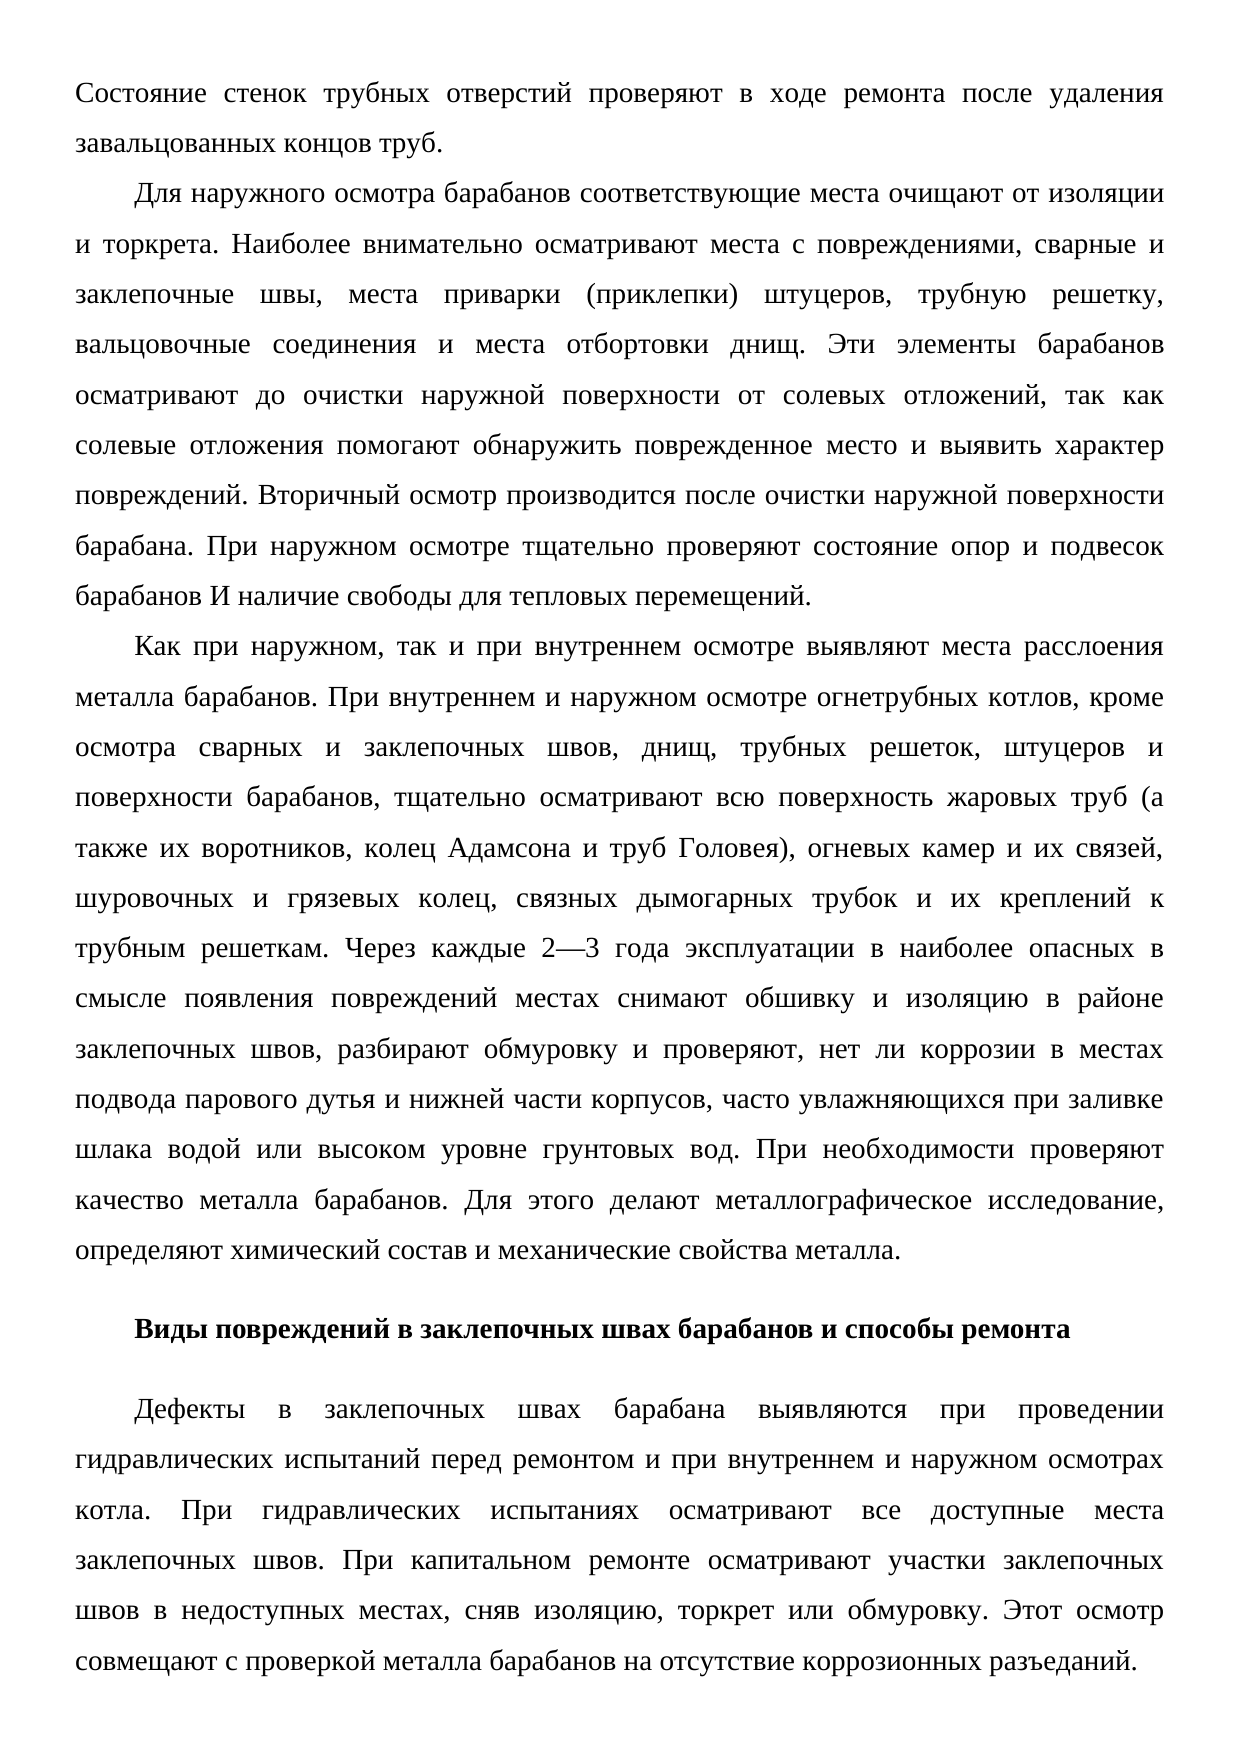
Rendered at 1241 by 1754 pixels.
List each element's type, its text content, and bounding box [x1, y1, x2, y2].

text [75, 75, 1165, 159]
text Для наружного осмотра барабанов соответствующие места очищают от изоляции и торкрета. Наиболее внимательно осматривают места с повреждениями, сварные и заклепочные швы, места приварки (приклепки) штуцеров, трубную решетку, вальцовочные соединения и места отбортовки днищ. Эти элементы барабанов осматривают до очистки наружной поверхности от солевых отложений, так как солевые отложения помогают обнаружить поврежденное место и выявить характер повреждений. Вторичный осмотр производится после очистки наружной поверхности барабана. При наружном осмотре тщательно проверяют состояние опор и подвесок барабанов И наличие свободы для тепловых перемещений. [75, 176, 1165, 612]
subtitle Виды повреждений в заклепочных швах барабанов и способы ремонта [75, 1312, 1165, 1345]
text Дефекты в заклепочных швах барабана выявляются при проведении гидравлических испытаний перед ремонтом и при внутреннем и наружном осмотрах котла. При гидравлических испытаниях осматривают все доступные места заклепочных швов. При капитальном ремонте осматривают участки заклепочных швов в недоступных местах, сняв изоляцию, торкрет или обмуровку. Этот осмотр совмещают с проверкой металла барабанов на отсутствие коррозионных разъеданий. [75, 1391, 1165, 1676]
text Как при наружном, так и при внутреннем осмотре выявляют места расслоения металла барабанов. При внутреннем и наружном осмотре огнетрубных котлов, кроме осмотра сварных и заклепочных швов, днищ, трубных решеток, штуцеров и поверхности барабанов, тщательно осматривают всю поверхность жаровых труб (а также их воротников, колец Адамсона и труб Головея), огневых камер и их связей, шуровочных и грязевых колец, связных дымогарных трубок и их креплений к трубным решеткам. Через каждые 2—3 года эксплуатации в наиболее опасных в смысле появления повреждений местах снимают обшивку и изоляцию в районе заклепочных швов, разбирают обмуровку и проверяют, нет ли коррозии в местах подвода парового дутья и нижней части корпусов, часто увлажняющихся при заливке шлака водой или высоком уровне грунтовых вод. При необходимости проверяют качество металла барабанов. Для этого делают металлографическое исследование, определяют химический состав и механические свойства металла. [75, 628, 1165, 1266]
